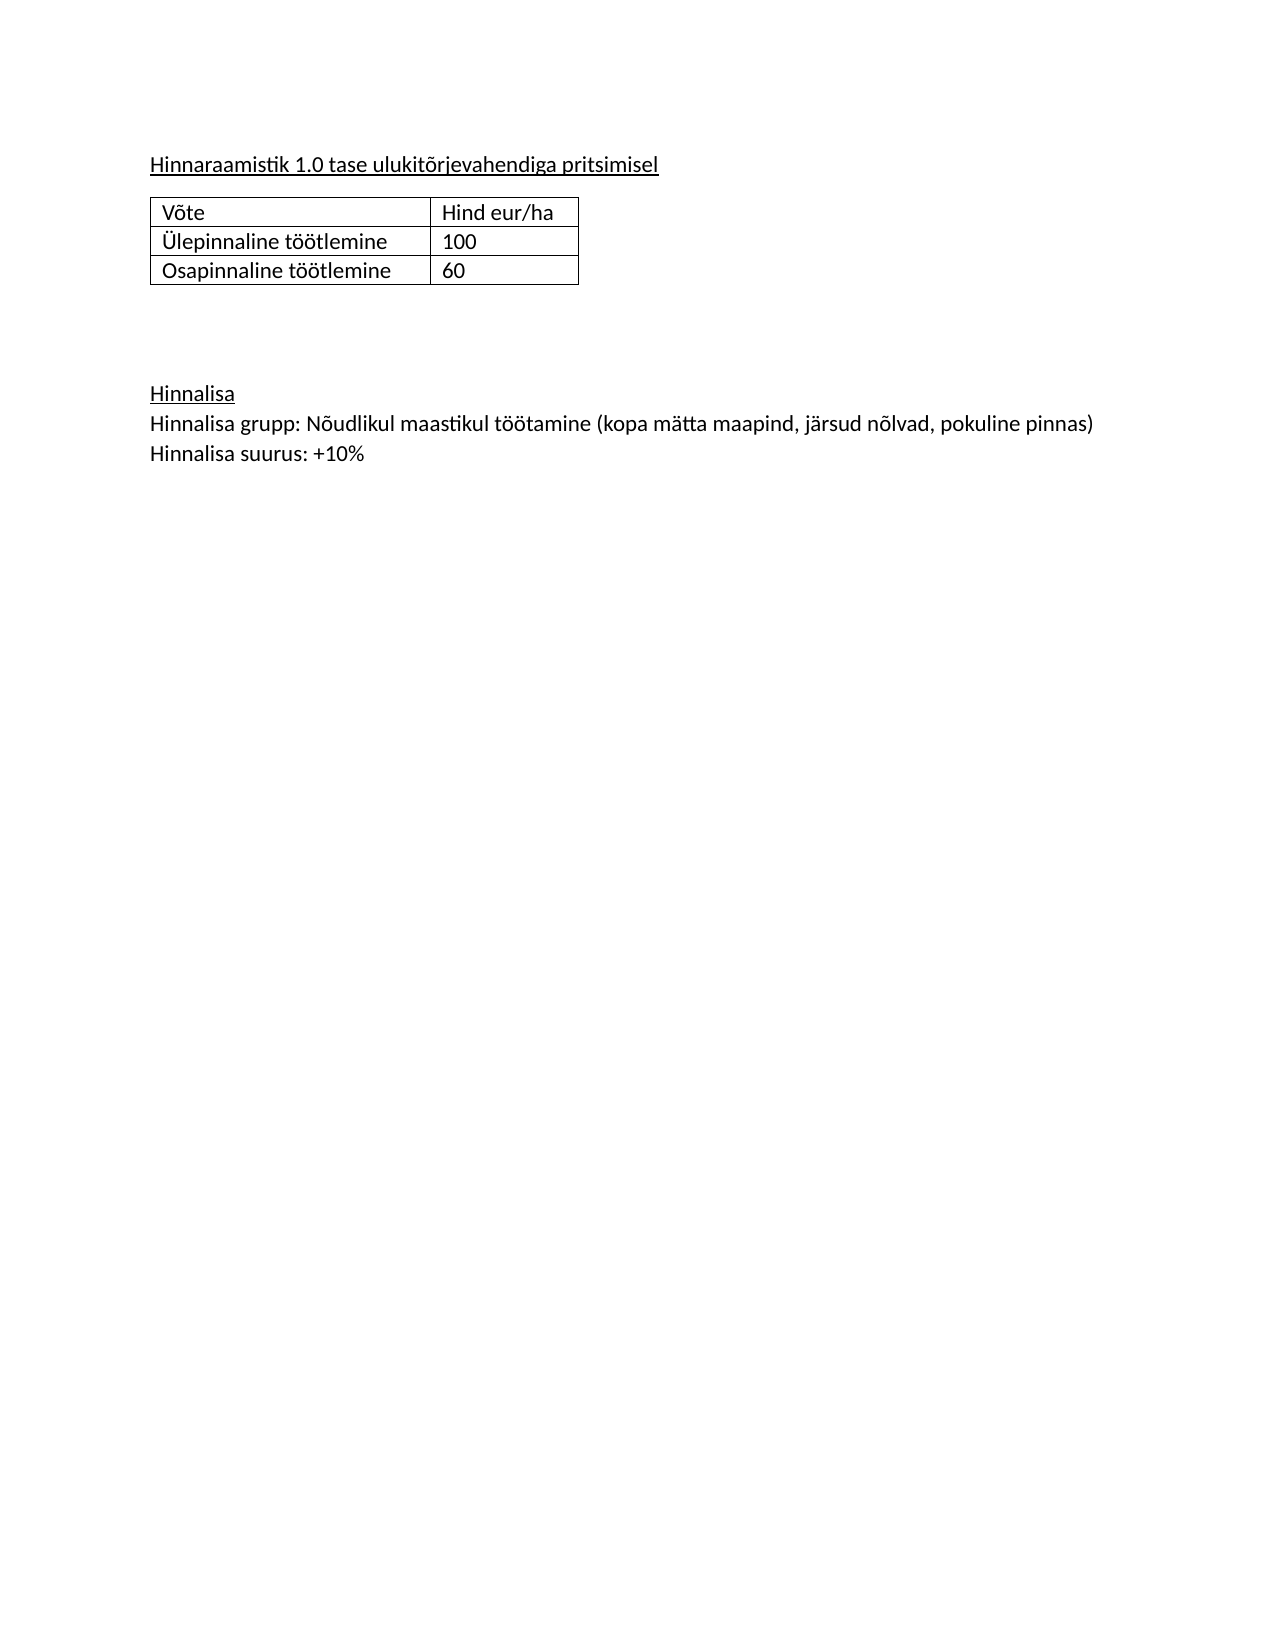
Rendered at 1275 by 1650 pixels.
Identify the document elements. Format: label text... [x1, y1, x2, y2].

table_cell Ülepinnaline töötlemine [151, 227, 430, 255]
table_cell 100 [431, 227, 578, 255]
text Hinnalisa grupp: Nõudlikul maastikul töötamine (kopa mätta maapind, järsud nõlvad, pokuline pinnas) [150, 409, 1125, 437]
text Hinnalisa [150, 379, 1125, 407]
text Hinnalisa suurus: +10% [150, 439, 1125, 467]
table_header Võte [151, 198, 430, 226]
table_cell 60 [431, 256, 578, 284]
table_header Hind eur/ha [431, 198, 578, 226]
text Hinnaraamistik 1.0 tase ulukitõrjevahendiga pritsimisel [150, 150, 1125, 178]
table_cell Osapinnaline töötlemine [151, 256, 430, 284]
